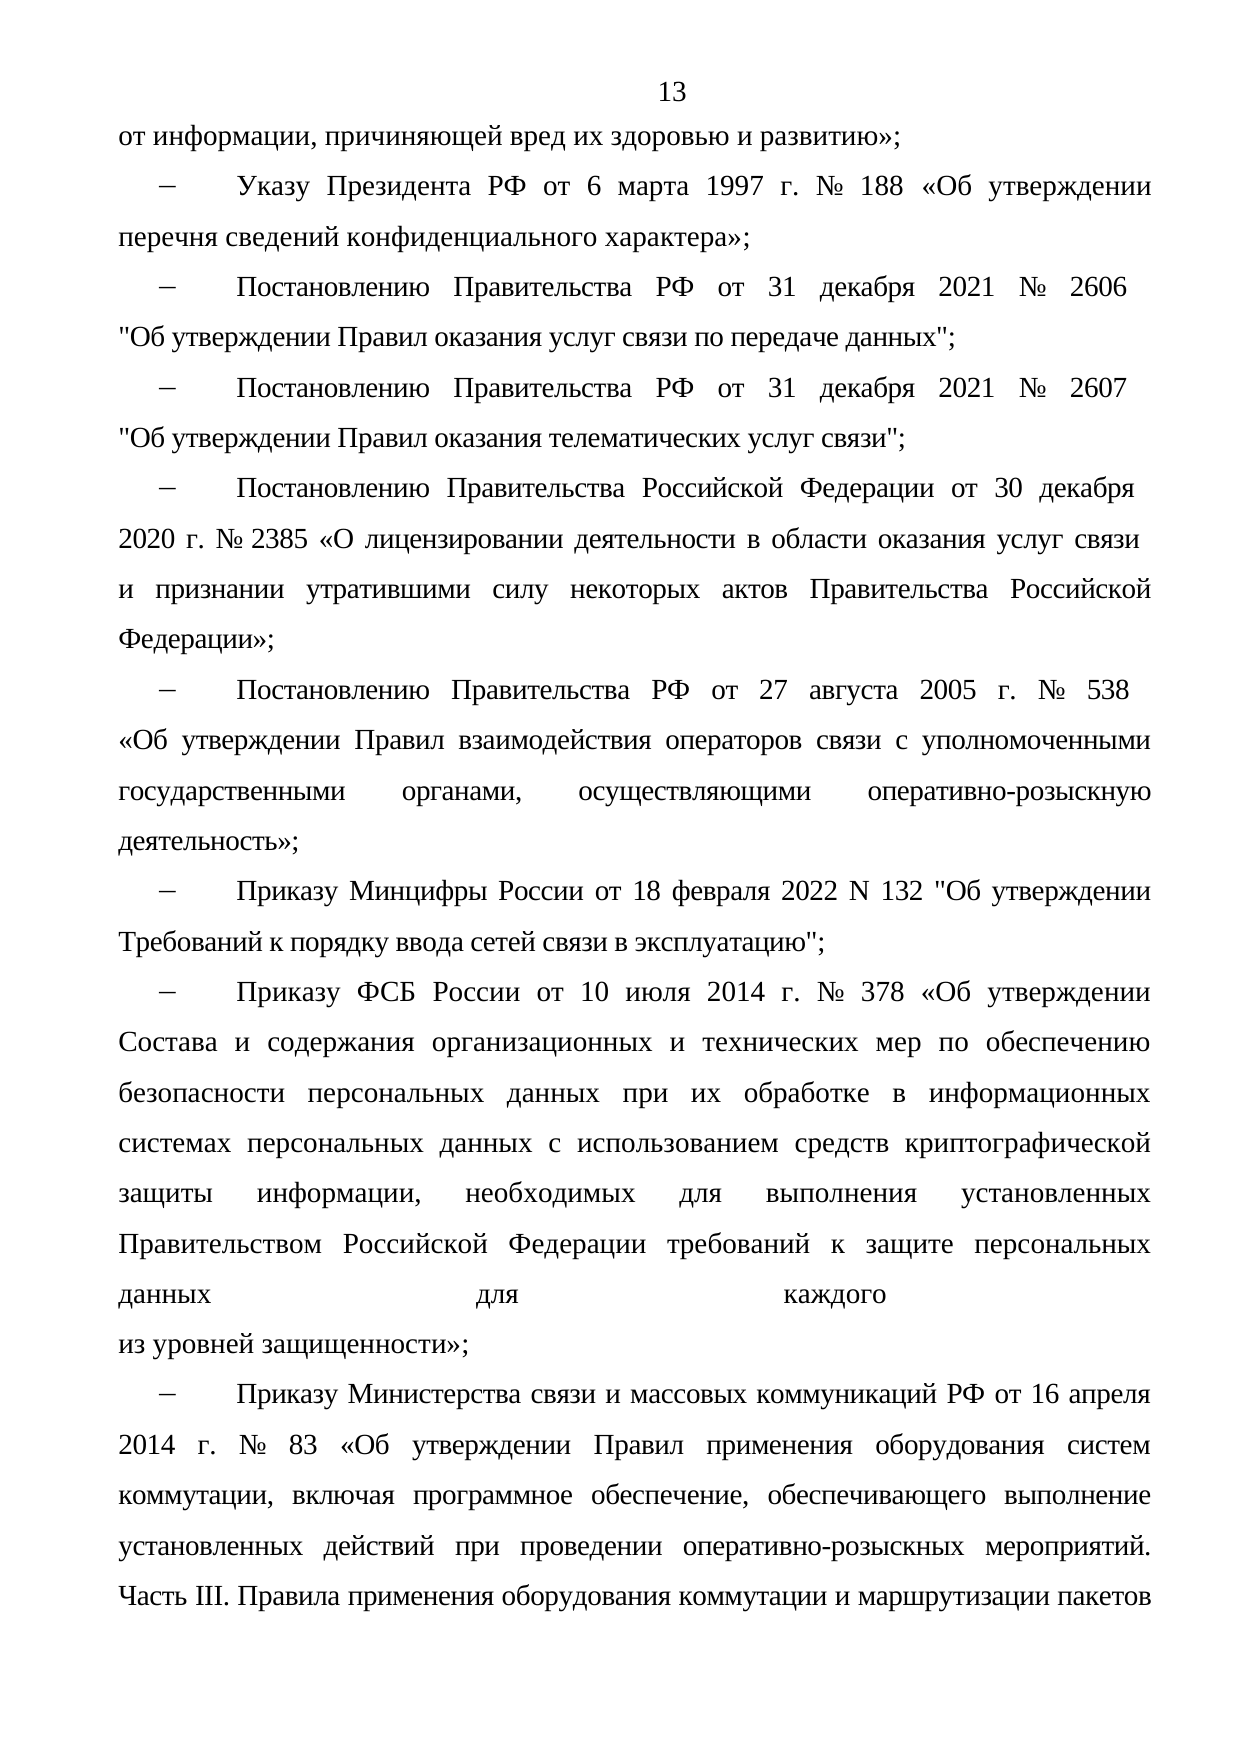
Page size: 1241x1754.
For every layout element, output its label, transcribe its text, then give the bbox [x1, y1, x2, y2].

list Постановлению Правительства Российской Федерации от 30 декабря 2020 г. № 2385 «О лицензировании деятельности в области оказания услуг связи и признании утратившими силу некоторых актов Правительства Российской Федерации»; [118, 471, 1152, 655]
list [118, 1377, 1152, 1612]
list Указу Президента РФ от 6 марта 1997 г. № 188 «Об утверждении перечня сведений конфиденциального характера»; [118, 168, 1152, 252]
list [118, 118, 1152, 152]
list Приказу Минцифры России от 18 февраля 2022 N 132 "Об утверждении Требований к порядку ввода сетей связи в эксплуатацию"; [118, 873, 1152, 957]
list Постановлению Правительства РФ от 27 августа 2005 г. № 538 «Об утверждении Правил взаимодействия операторов связи с уполномоченными государственными органами, осуществляющими оперативно-розыскную деятельность»; [118, 672, 1152, 857]
list Постановлению Правительства РФ от 31 декабря 2021 № 2606 "Об утверждении Правил оказания услуг связи по передаче данных"; [118, 269, 1152, 353]
list Приказу ФСБ России от 10 июля 2014 г. № 378 «Об утверждении Состава и содержания организационных и технических мер по обеспечению безопасности персональных данных при их обработке в информационных системах персональных данных с использованием средств криптографической защиты информации, необходимых для выполнения установленных Правительством Российской Федерации требований к защите персональных данных для каждого из уровней защищенности»; [118, 974, 1152, 1360]
list Постановлению Правительства РФ от 31 декабря 2021 № 2607 "Об утверждении Правил оказания телематических услуг связи"; [118, 370, 1152, 454]
